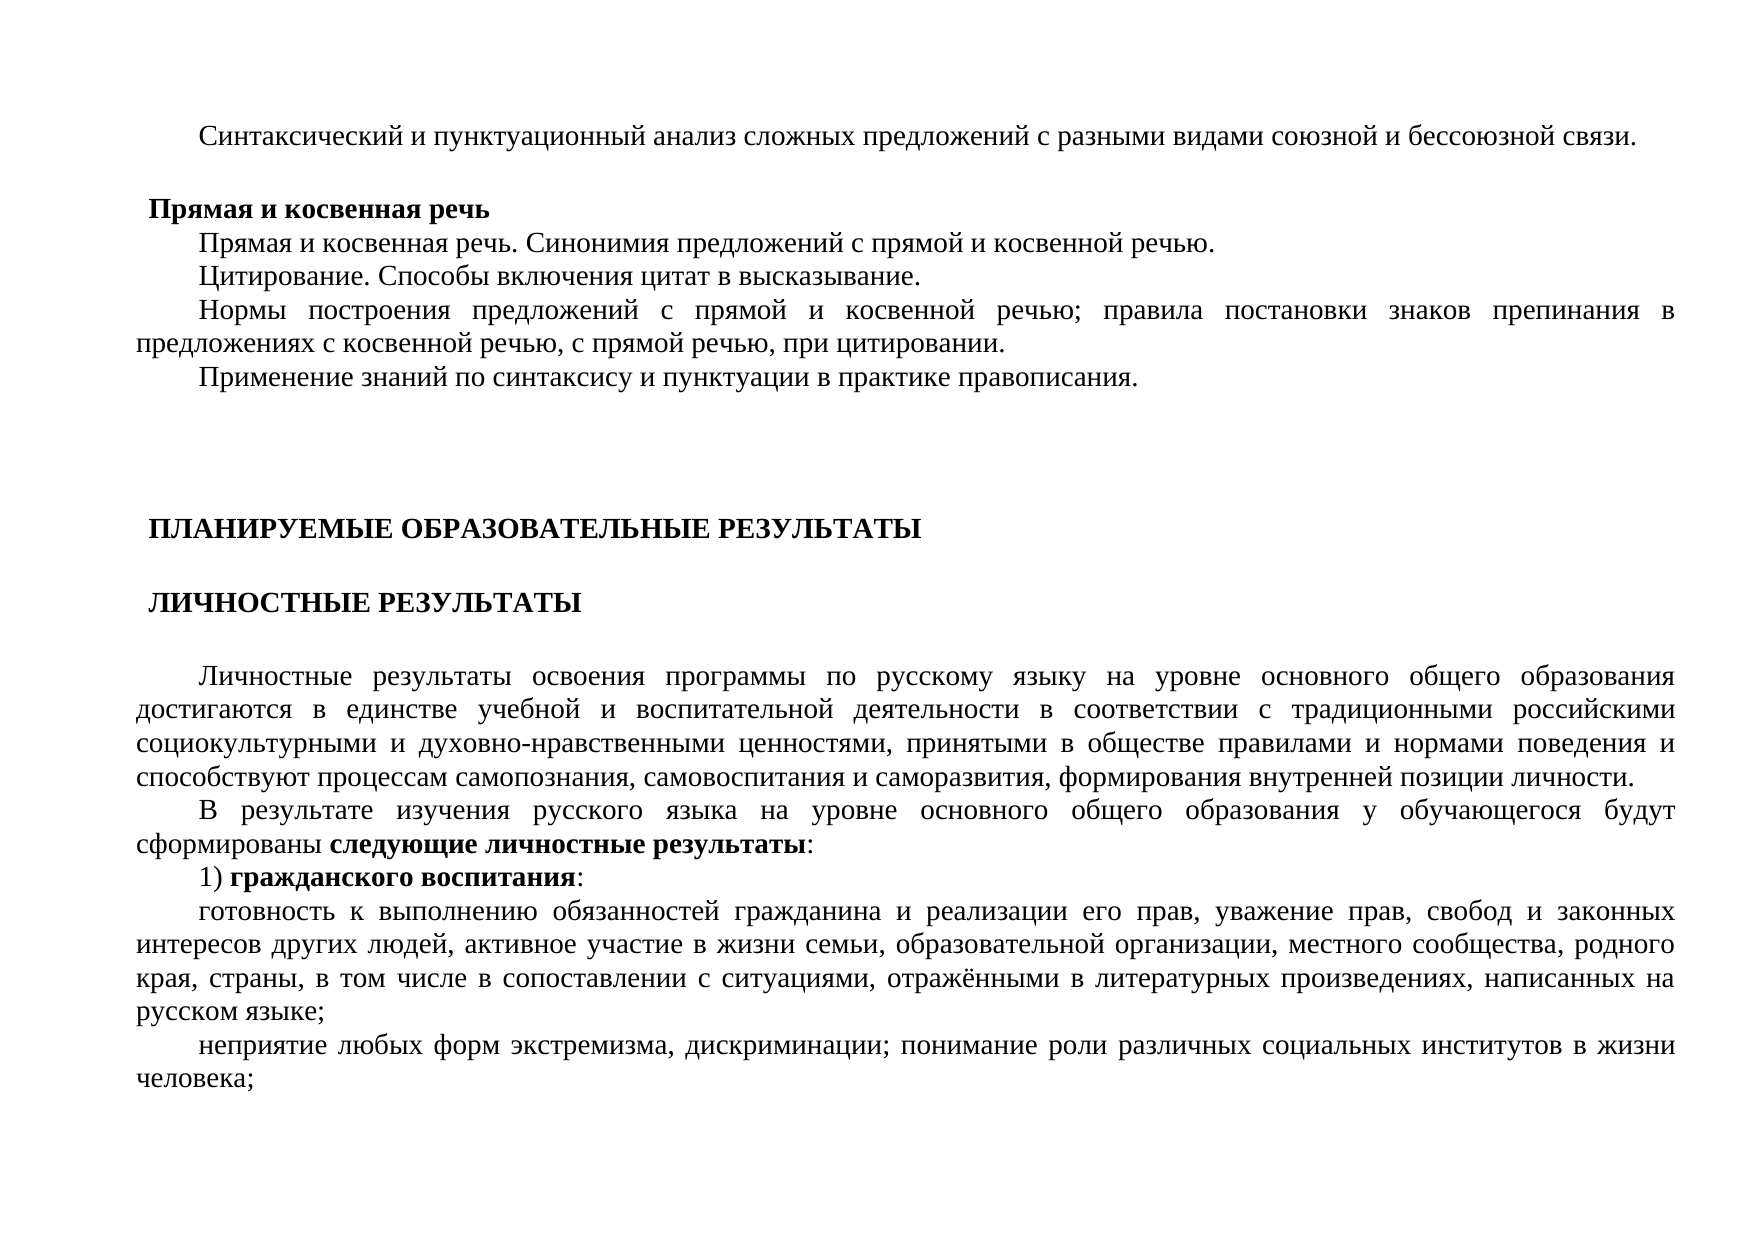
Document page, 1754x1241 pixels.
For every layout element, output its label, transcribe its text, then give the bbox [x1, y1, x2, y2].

text Прямая и косвенная речь [148, 191, 1677, 225]
text ЛИЧНОСТНЫЕ РЕЗУЛЬТАТЫ [148, 585, 1677, 618]
text неприятие любых форм экстремизма, дискриминации; понимание роли различных социальных институтов в жизни человека; [136, 1027, 1677, 1094]
text В результате изучения русского языка на уровне основного общего образования у обучающегося будут сформированы следующие личностные результаты: [136, 792, 1677, 859]
text Цитирование. Способы включения цитат в высказывание. [136, 258, 1677, 292]
text Нормы построения предложений с прямой и косвенной речью; правила постановки знаков препинания в предложениях с косвенной речью, с прямой речью, при цитировании. [136, 292, 1677, 359]
text готовность к выполнению обязанностей гражданина и реализации его прав, уважение прав, свобод и законных интересов других людей, активное участие в жизни семьи, образовательной организации, местного сообщества, родного края, страны, в том числе в сопоставлении с ситуациями, отражёнными в литературных произведениях, написанных на русском языке; [136, 893, 1677, 1027]
text ПЛАНИРУЕМЫЕ ОБРАЗОВАТЕЛЬНЫЕ РЕЗУЛЬТАТЫ [148, 512, 1677, 545]
text 1) гражданского воспитания: [136, 859, 1677, 893]
text Применение знаний по синтаксису и пунктуации в практике правописания. [136, 359, 1677, 393]
text Синтаксический и пунктуационный анализ сложных предложений с разными видами союзной и бессоюзной связи. [136, 118, 1677, 152]
text Прямая и косвенная речь. Синонимия предложений с прямой и косвенной речью. [136, 225, 1677, 258]
text Личностные результаты освоения программы по русскому языку на уровне основного общего образования достигаются в единстве учебной и воспитательной деятельности в соответствии с традиционными российскими социокультурными и духовно-нравственными ценностями, принятыми в обществе правилами и нормами поведения и способствуют процессам самопознания, самовоспитания и саморазвития, формирования внутренней позиции личности. [136, 658, 1677, 792]
